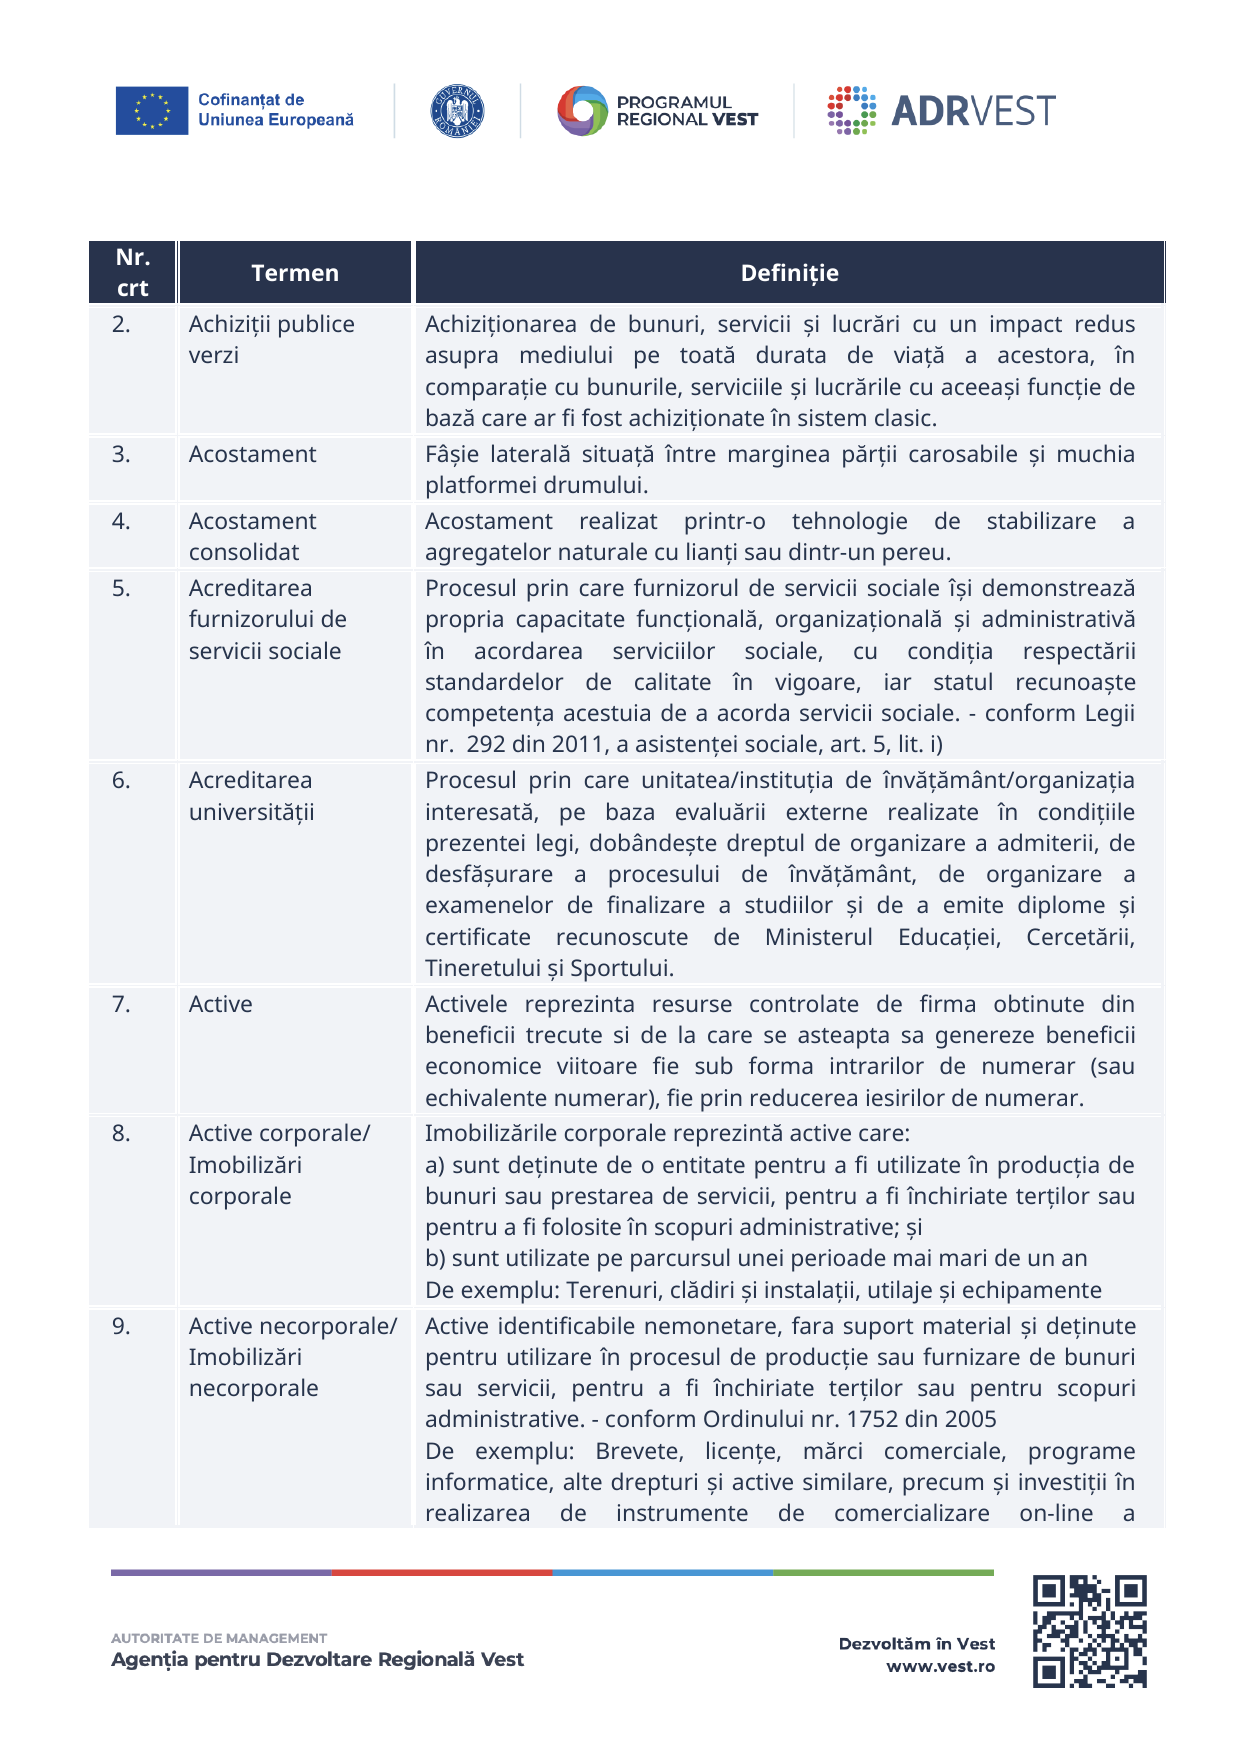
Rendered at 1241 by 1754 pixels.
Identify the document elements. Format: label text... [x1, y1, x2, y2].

table_cell Activele reprezinta resurse controlate de firma obtinute din beneficii trecute si de la care se asteapta sa genereze beneficii economice viitoare fie sub forma intrarilor de numerar (sau echivalente numerar), fie prin reducerea iesirilor de numerar. [414, 983, 1166, 1113]
table_cell Active corporale/ Imobilizări corporale [180, 1117, 411, 1305]
picture [1025, 1566, 1156, 1697]
table_cell Procesul prin care unitatea/instituția de învățământ/organizația interesată, pe baza evaluării externe realizate în condițiile prezentei legi, dobândește dreptul de organizare a admiterii, de desfășurare a procesului de învățământ, de organizare a examenelor de finalizare a studiilor și de a emite diplome și certificate recunoscute de Ministerul Educației, Cercetării, Tineretului și Sportului. [414, 760, 1166, 983]
table_header Definiție [416, 241, 1164, 303]
picture [103, 73, 1064, 143]
picture [103, 1566, 1008, 1681]
table_cell Acostament realizat printr-o tehnologie de stabilizare a agregatelor naturale cu lianți sau dintr-un pereu. [414, 500, 1166, 567]
table_cell [89, 572, 175, 759]
table_cell Acostament [180, 438, 411, 500]
table_cell [89, 438, 175, 500]
table_cell Imobilizările corporale reprezintă active care: a) sunt deținute de o entitate pentru a fi utilizate în producția de bunuri sau prestarea de servicii, pentru a fi închiriate terților sau pentru a fi folosite în scopuri administrative; și b) sunt utilizate pe parcursul unei perioade mai mari de un an De exemplu: Terenuri, clădiri și instalații, utilaje și echipamente [414, 1113, 1166, 1305]
table_cell Procesul prin care furnizorul de servicii sociale îşi demonstrează propria capacitate funcţională, organizaţională şi administrativă în acordarea serviciilor sociale, cu condiţia respectării standardelor de calitate în vigoare, iar statul recunoaşte competenţa acestuia de a acorda servicii sociale. - conform Legii nr. 292 din 2011, a asistenţei sociale, art. 5, lit. i) [414, 568, 1166, 759]
table_cell Achiziționarea de bunuri, servicii şi lucrări cu un impact redus asupra mediului pe toată durata de viață a acestora, în comparație cu bunurile, serviciile şi lucrările cu aceeaşi funcție de bază care ar fi fost achiziționate în sistem clasic. [414, 303, 1166, 433]
table_header Termen [180, 241, 411, 303]
table_cell [89, 988, 175, 1113]
table_cell Acreditarea furnizorului de servicii sociale [180, 572, 411, 759]
table_cell Acreditarea universității [180, 764, 411, 983]
table_cell Acostament consolidat [180, 505, 411, 567]
table_header Nr. crt [89, 241, 175, 303]
table_cell Achiziții publice verzi [180, 308, 411, 433]
table_cell Active [180, 988, 411, 1113]
table_cell [89, 764, 175, 983]
table_cell Active necorporale/ Imobilizări necorporale [177, 1305, 413, 1528]
table_cell [89, 308, 175, 433]
table_cell [89, 1310, 177, 1528]
table_cell [89, 505, 175, 567]
table_cell Fâșie laterală situață între marginea părții carosabile și muchia platformei drumului. [414, 433, 1166, 500]
table_cell [89, 1117, 175, 1305]
